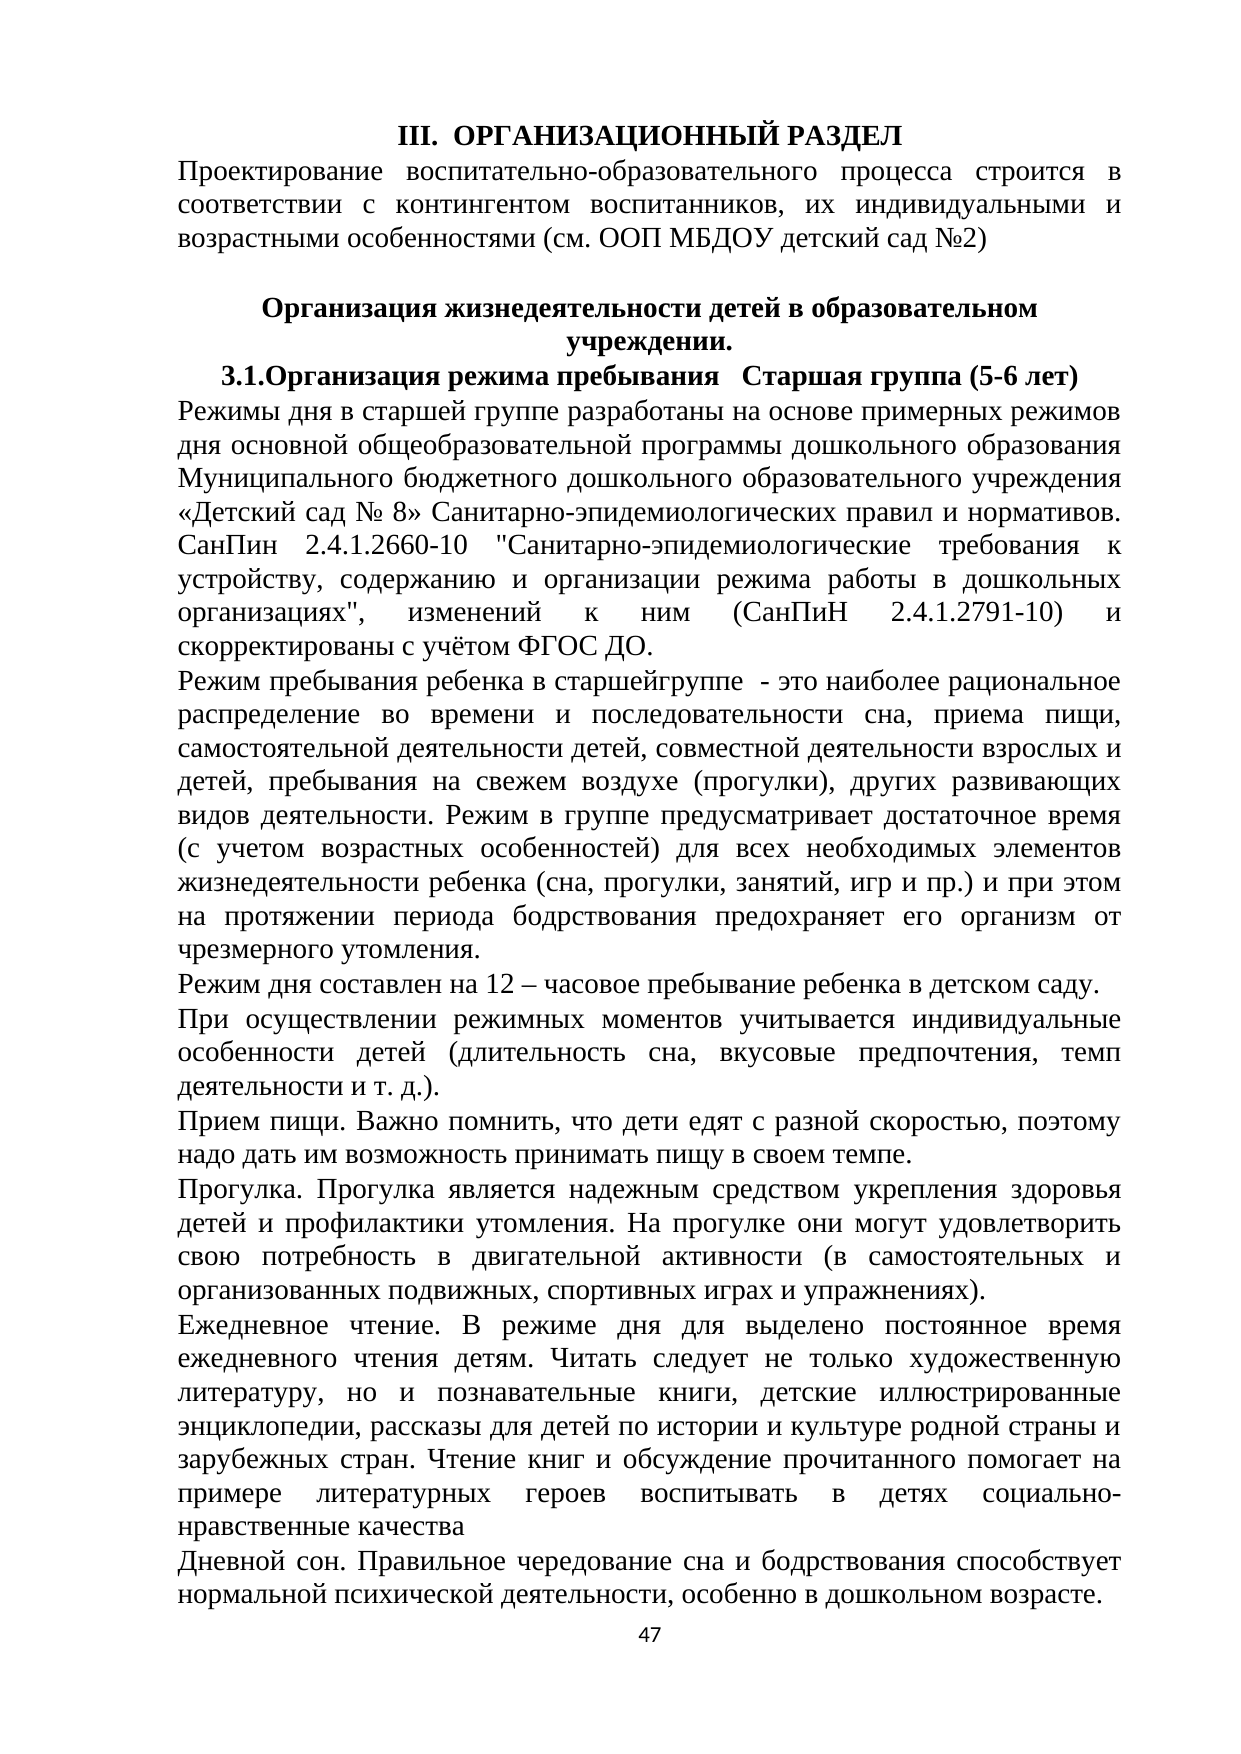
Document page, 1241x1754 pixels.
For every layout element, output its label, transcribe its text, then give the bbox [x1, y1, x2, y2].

text Режимы дня в старшей группе разработаны на основе примерных режимов дня основной общеобразовательной программы дошкольного образования Муниципального бюджетного дошкольного образовательного учреждения «Детский сад № 8» Санитарно-эпидемиологических правил и нормативов. СанПин 2.4.1.2660-10 "Санитарно-эпидемиологические требования к устройству, содержанию и организации режима работы в дошкольных организациях", изменений к ним (СанПиН 2.4.1.2791-10) и скорректированы с учётом ФГОС ДО. [177, 393, 1122, 662]
text Организация жизнедеятельности детей в образовательном учреждении. [177, 290, 1122, 357]
text Прием пищи. Важно помнить, что дети едят с разной скоростью, поэтому надо дать им возможность принимать пищу в своем темпе. [177, 1103, 1122, 1170]
text При осуществлении режимных моментов учитывается индивидуальные особенности детей (длительность сна, вкусовые предпочтения, темп деятельности и т. д.). [177, 1001, 1122, 1102]
text Прогулка. Прогулка является надежным средством укрепления здоровья детей и профилактики утомления. На прогулке они могут удовлетворить свою потребность в двигательной активности (в самостоятельных и организованных подвижных, спортивных играх и упражнениях). [177, 1171, 1122, 1306]
text Режим пребывания ребенка в старшейгруппе - это наиболее рациональное распределение во времени и последовательности сна, приема пищи, самостоятельной деятельности детей, совместной деятельности взрослых и детей, пребывания на свежем воздухе (прогулки), других развивающих видов деятельности. Режим в группе предусматривает достаточное время (с учетом возрастных особенностей) для всех необходимых элементов жизнедеятельности ребенка (сна, прогулки, занятий, игр и пр.) и при этом на протяжении периода бодрствования предохраняет его организм от чрезмерного утомления. [177, 663, 1122, 965]
text Дневной сон. Правильное чередование сна и бодрствования способствует нормальной психической деятельности, особенно в дошкольном возрасте. [177, 1543, 1122, 1610]
text Ежедневное чтение. В режиме дня для выделено постоянное время ежедневного чтения детям. Читать следует не только художественную литературу, но и познавательные книги, детские иллюстрированные энциклопедии, рассказы для детей по истории и культуре родной страны и зарубежных стран. Чтение книг и обсуждение прочитанного помогает на примере литературных героев воспитывать в детях социально-нравственные качества [177, 1307, 1122, 1542]
text Проектирование воспитательно-образовательного процесса строится в соответствии с контингентом воспитанников, их индивидуальными и возрастными особенностями (см. ООП МБДОУ детский сад №2) [177, 153, 1122, 254]
text Режим дня составлен на 12 – часовое пребывание ребенка в детском саду. [177, 966, 1122, 1000]
text III. ОРГАНИЗАЦИОННЫЙ РАЗДЕЛ [177, 118, 1122, 152]
text 3.1.Организация режима пребывания Старшая группа (5-6 лет) [177, 358, 1122, 392]
